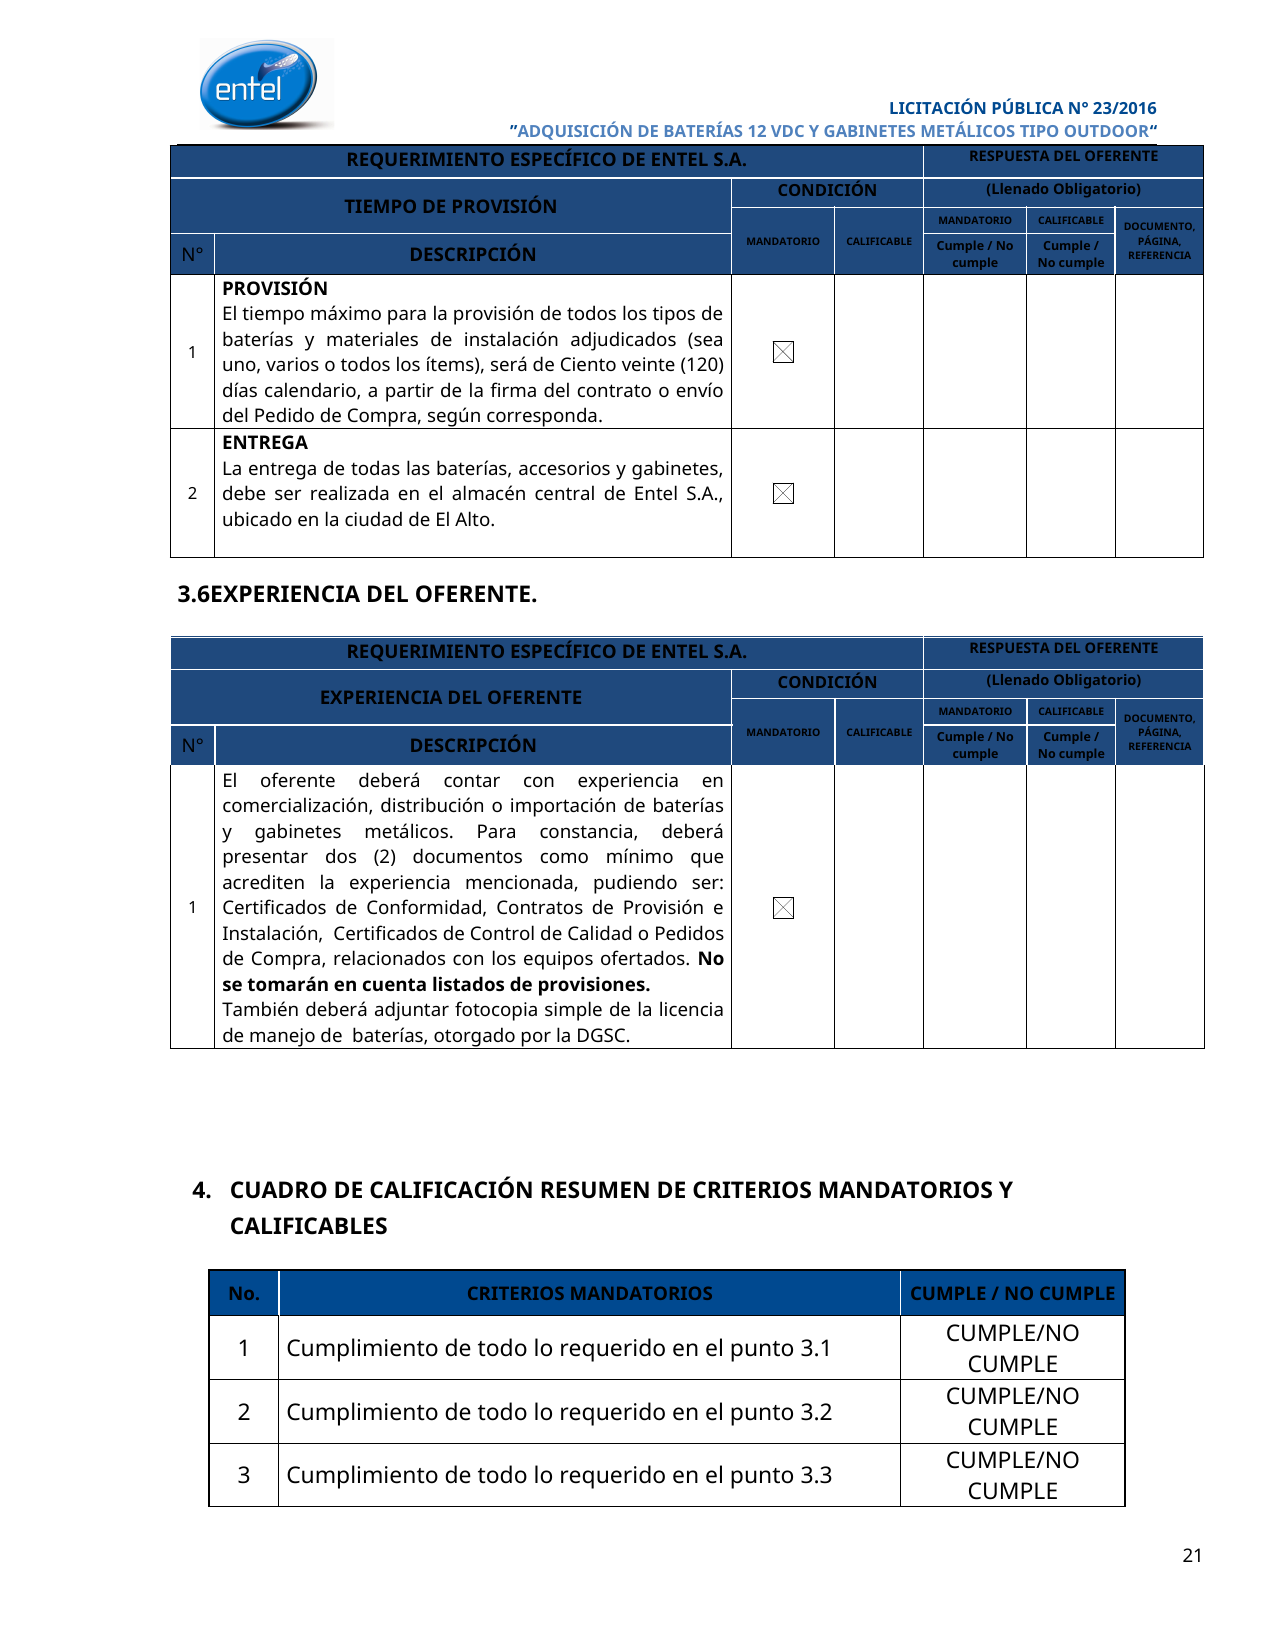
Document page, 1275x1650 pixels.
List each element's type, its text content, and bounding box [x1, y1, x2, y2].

list CUADRO DE CALIFICACIÓN RESUMEN DE CRITERIOS MANDATORIOS Y CALIFICABLES [192, 1174, 1157, 1242]
table_header REQUERIMIENTO ESPECÍFICO DE ENTEL S.A. [171, 638, 923, 669]
table_cell MANDATORIO [924, 208, 1026, 233]
table_cell Cumplimiento de todo lo requerido en el punto 3.2 [279, 1380, 900, 1442]
table_cell [732, 767, 834, 1048]
table_cell Cumple / No cumple [924, 726, 1026, 765]
table_cell CUMPLE/NO CUMPLE [901, 1380, 1124, 1442]
table_cell DOCUMENTO, PÁGINA, REFERENCIA [1116, 208, 1203, 274]
table_cell PROVISIÓN El tiempo máximo para la provisión de todos los tipos de baterías y materiales de instalación adjudicados (sea uno, varios o todos los ítems), será de Ciento veinte (120) días calendario, a partir de la firma del contrato o envío del Pedido de Compra, según corresponda. [215, 275, 731, 428]
table_cell [924, 275, 1026, 428]
table_cell MANDATORIO [732, 208, 834, 274]
table_cell Cumplimiento de todo lo requerido en el punto 3.3 [279, 1444, 900, 1506]
table_header CRITERIOS MANDATORIOS [280, 1271, 900, 1315]
table_cell [835, 275, 923, 428]
table_cell CONDICIÓN [732, 179, 923, 206]
table_cell TIEMPO DE PROVISIÓN [171, 179, 731, 233]
table_header CUMPLE / NO CUMPLE [901, 1271, 1124, 1315]
table_cell 2 [171, 429, 214, 557]
table_cell DOCUMENTO, PÁGINA, REFERENCIA [1116, 699, 1203, 765]
table_cell [924, 429, 1026, 557]
table_cell MANDATORIO [924, 699, 1026, 724]
table_cell (Llenado Obligatorio) [924, 670, 1203, 698]
table_cell N° [171, 726, 214, 765]
table_cell CALIFICABLE [836, 699, 923, 765]
table_cell [1027, 767, 1115, 1048]
table_cell [732, 275, 834, 428]
table_cell [924, 767, 1026, 1048]
table_cell Cumple / No cumple [1028, 726, 1115, 765]
table_cell Cumple / No cumple [924, 234, 1026, 274]
table_cell CONDICIÓN [732, 670, 923, 698]
table_cell [1027, 275, 1115, 428]
table_header RESPUESTA DEL OFERENTE [924, 638, 1203, 669]
table_cell CUMPLE/NO CUMPLE [901, 1444, 1124, 1506]
table_cell CALIFICABLE [1027, 208, 1114, 233]
table_cell [1027, 429, 1115, 557]
table_cell EXPERIENCIA DEL OFERENTE [171, 670, 731, 724]
table_cell [1116, 429, 1203, 557]
table_cell (Llenado Obligatorio) [924, 179, 1203, 206]
table_cell CUMPLE/NO CUMPLE [901, 1316, 1124, 1379]
table_cell CALIFICABLE [835, 208, 923, 274]
table_header REQUERIMIENTO ESPECÍFICO DE ENTEL S.A. [171, 146, 923, 177]
table_cell [1116, 767, 1204, 1048]
table_cell DESCRIPCIÓN [216, 726, 731, 765]
table_cell [732, 429, 834, 557]
table_cell 1 [171, 766, 214, 1048]
picture [199, 38, 335, 130]
text 3.6EXPERIENCIA DEL OFERENTE. [177, 578, 1157, 609]
table_cell MANDATORIO [732, 699, 834, 765]
table_cell El oferente deberá contar con experiencia en comercialización, distribución o importación de baterías y gabinetes metálicos. Para constancia, deberá presentar dos (2) documentos como mínimo que acrediten la experiencia mencionada, pudiendo ser: Certificados de Conformidad, Contratos de Provisión e Instalación, Certificados de Control de Calidad o Pedidos de Compra, relacionados con los equipos ofertados. No se tomarán en cuenta listados de provisiones. También deberá adjuntar fotocopia simple de la licencia de manejo de baterías, otorgado por la DGSC. [215, 767, 731, 1048]
table_cell CALIFICABLE [1028, 699, 1115, 724]
table_cell [835, 767, 923, 1048]
table_cell Cumplimiento de todo lo requerido en el punto 3.1 [279, 1316, 900, 1379]
table_cell [835, 429, 923, 557]
table_header RESPUESTA DEL OFERENTE [924, 146, 1203, 177]
table_cell [1116, 275, 1203, 428]
table_cell DESCRIPCIÓN [215, 234, 731, 274]
table_cell N° [171, 234, 214, 274]
table_cell ENTREGA La entrega de todas las baterías, accesorios y gabinetes, debe ser realizada en el almacén central de Entel S.A., ubicado en la ciudad de El Alto. [215, 429, 731, 557]
table_cell 1 [210, 1316, 278, 1379]
table_cell 1 [171, 275, 214, 428]
table_header No. [210, 1271, 278, 1315]
table_cell Cumple / No cumple [1027, 234, 1114, 274]
table_cell 3 [210, 1444, 278, 1506]
table_cell 2 [210, 1380, 278, 1442]
